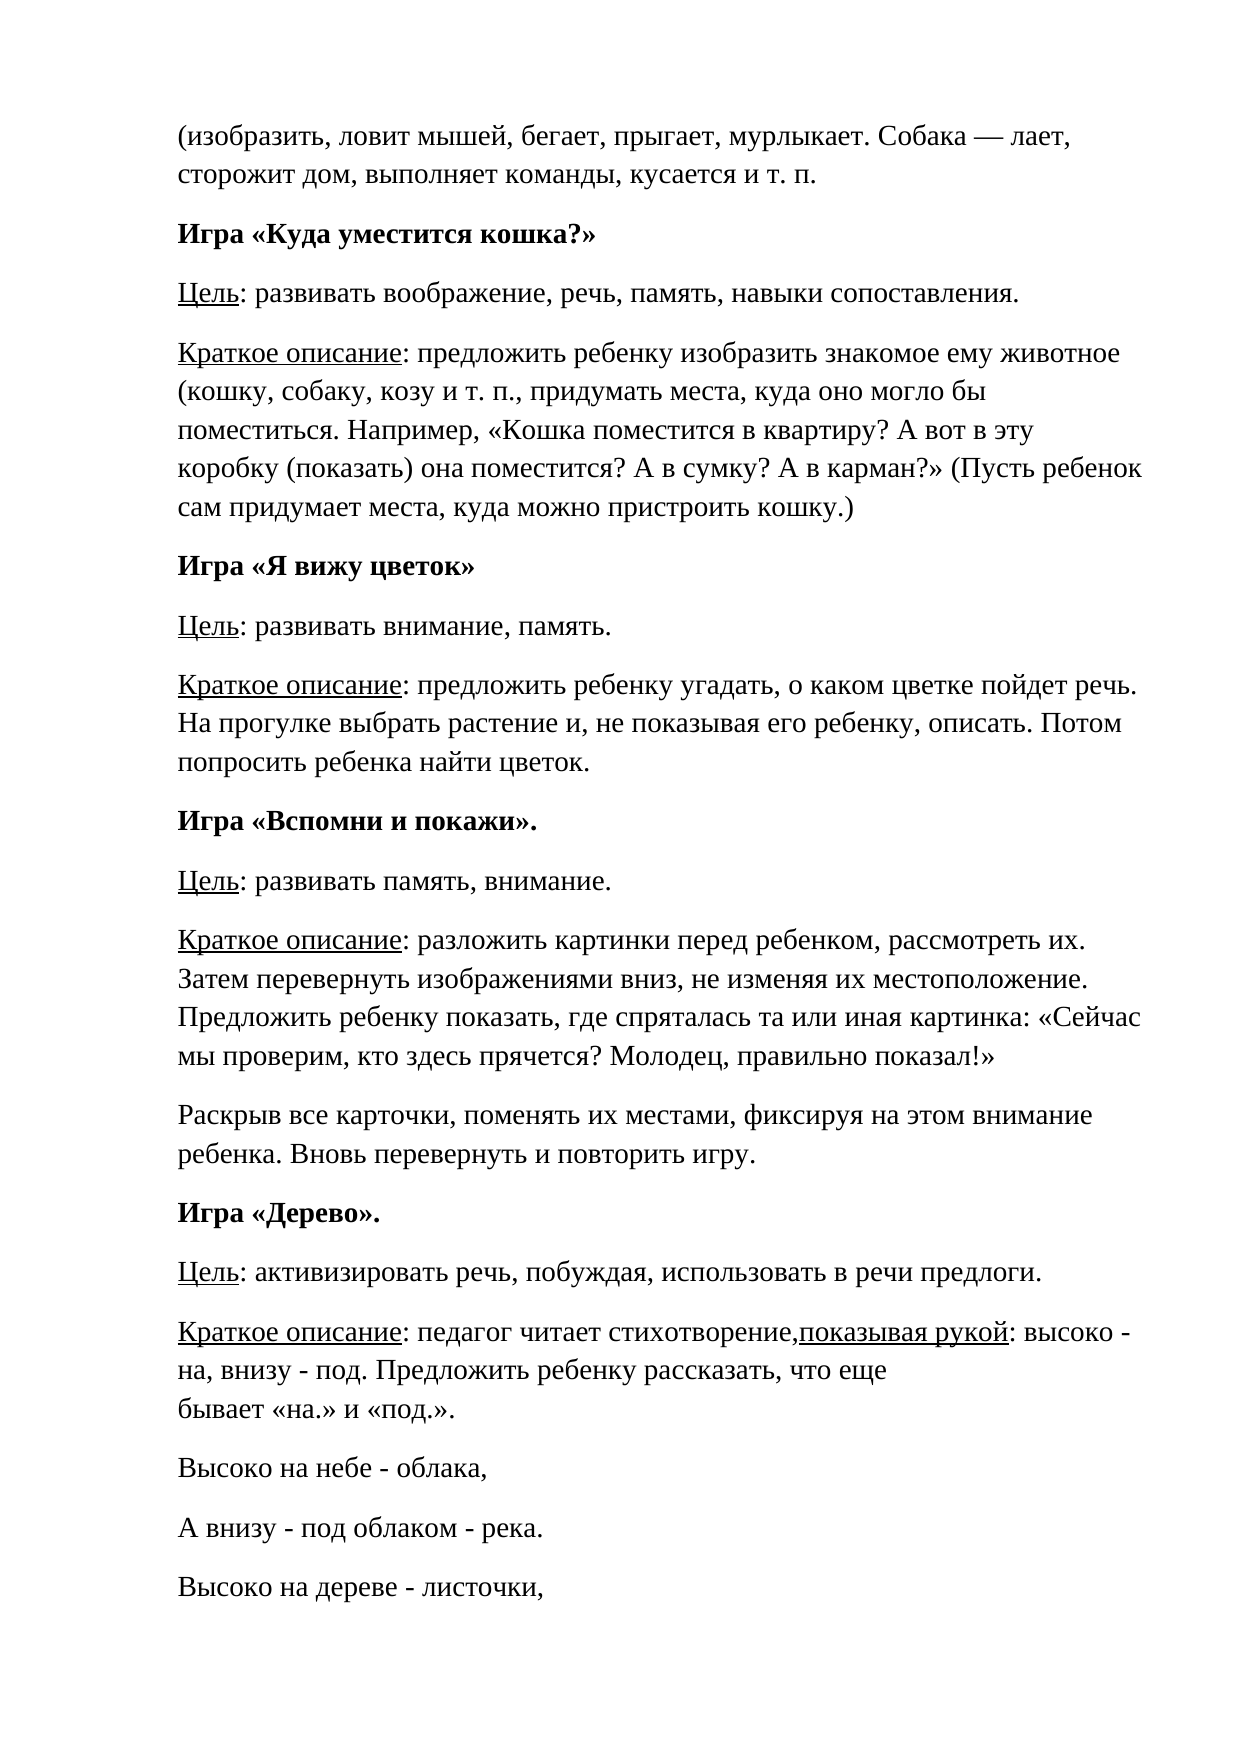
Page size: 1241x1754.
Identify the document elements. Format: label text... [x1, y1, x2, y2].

text Игра «Дерево». [177, 1195, 1152, 1229]
text Цель: активизировать речь, побуждая, использовать в речи предлоги. [177, 1254, 1152, 1288]
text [177, 118, 1152, 190]
text Игра «Вспомни и покажи». [177, 803, 1152, 837]
text Цель: развивать внимание, память. [177, 608, 1152, 641]
text Краткое описание: разложить картинки перед ребенком, рассмотреть их. Затем перевернуть изображениями вниз, не изменяя их местоположение. Предложить ребенку показать, где спряталась та или иная картинка: «Сейчас мы проверим, кто здесь прячется? Молодец, правильно показал!» [177, 922, 1152, 1071]
text Игра «Я вижу цветок» [177, 548, 1152, 582]
text А внизу - под облаком - река. [177, 1510, 1152, 1543]
text Краткое описание: предложить ребенку угадать, о каком цветке пойдет речь. На прогулке выбрать растение и, не показывая его ребенку, описать. Потом попросить ребенка найти цветок. [177, 667, 1152, 778]
text Цель: развивать память, внимание. [177, 863, 1152, 896]
text Краткое описание: педагог читает стихотворение,показывая рукой: высоко - на, внизу - под. Предложить ребенку рассказать, что еще бывает «на.» и «под.». [177, 1314, 1152, 1424]
text Высоко на небе - облака, [177, 1450, 1152, 1484]
text Краткое описание: предложить ребенку изобразить знакомое ему животное (кошку, собаку, козу и т. п., придумать места, куда оно могло бы поместиться. Например, «Кошка поместится в квартиру? А вот в эту коробку (показать) она поместится? А в сумку? А в карман?» (Пусть ребенок сам придумает места, куда можно пристроить кошку.) [177, 335, 1152, 522]
text Раскрыв все карточки, поменять их местами, фиксируя на этом внимание ребенка. Вновь перевернуть и повторить игру. [177, 1097, 1152, 1169]
text Высоко на дереве - листочки, [177, 1569, 1152, 1603]
text Цель: развивать воображение, речь, память, навыки сопоставления. [177, 275, 1152, 309]
text Игра «Куда уместится кошка?» [177, 216, 1152, 249]
